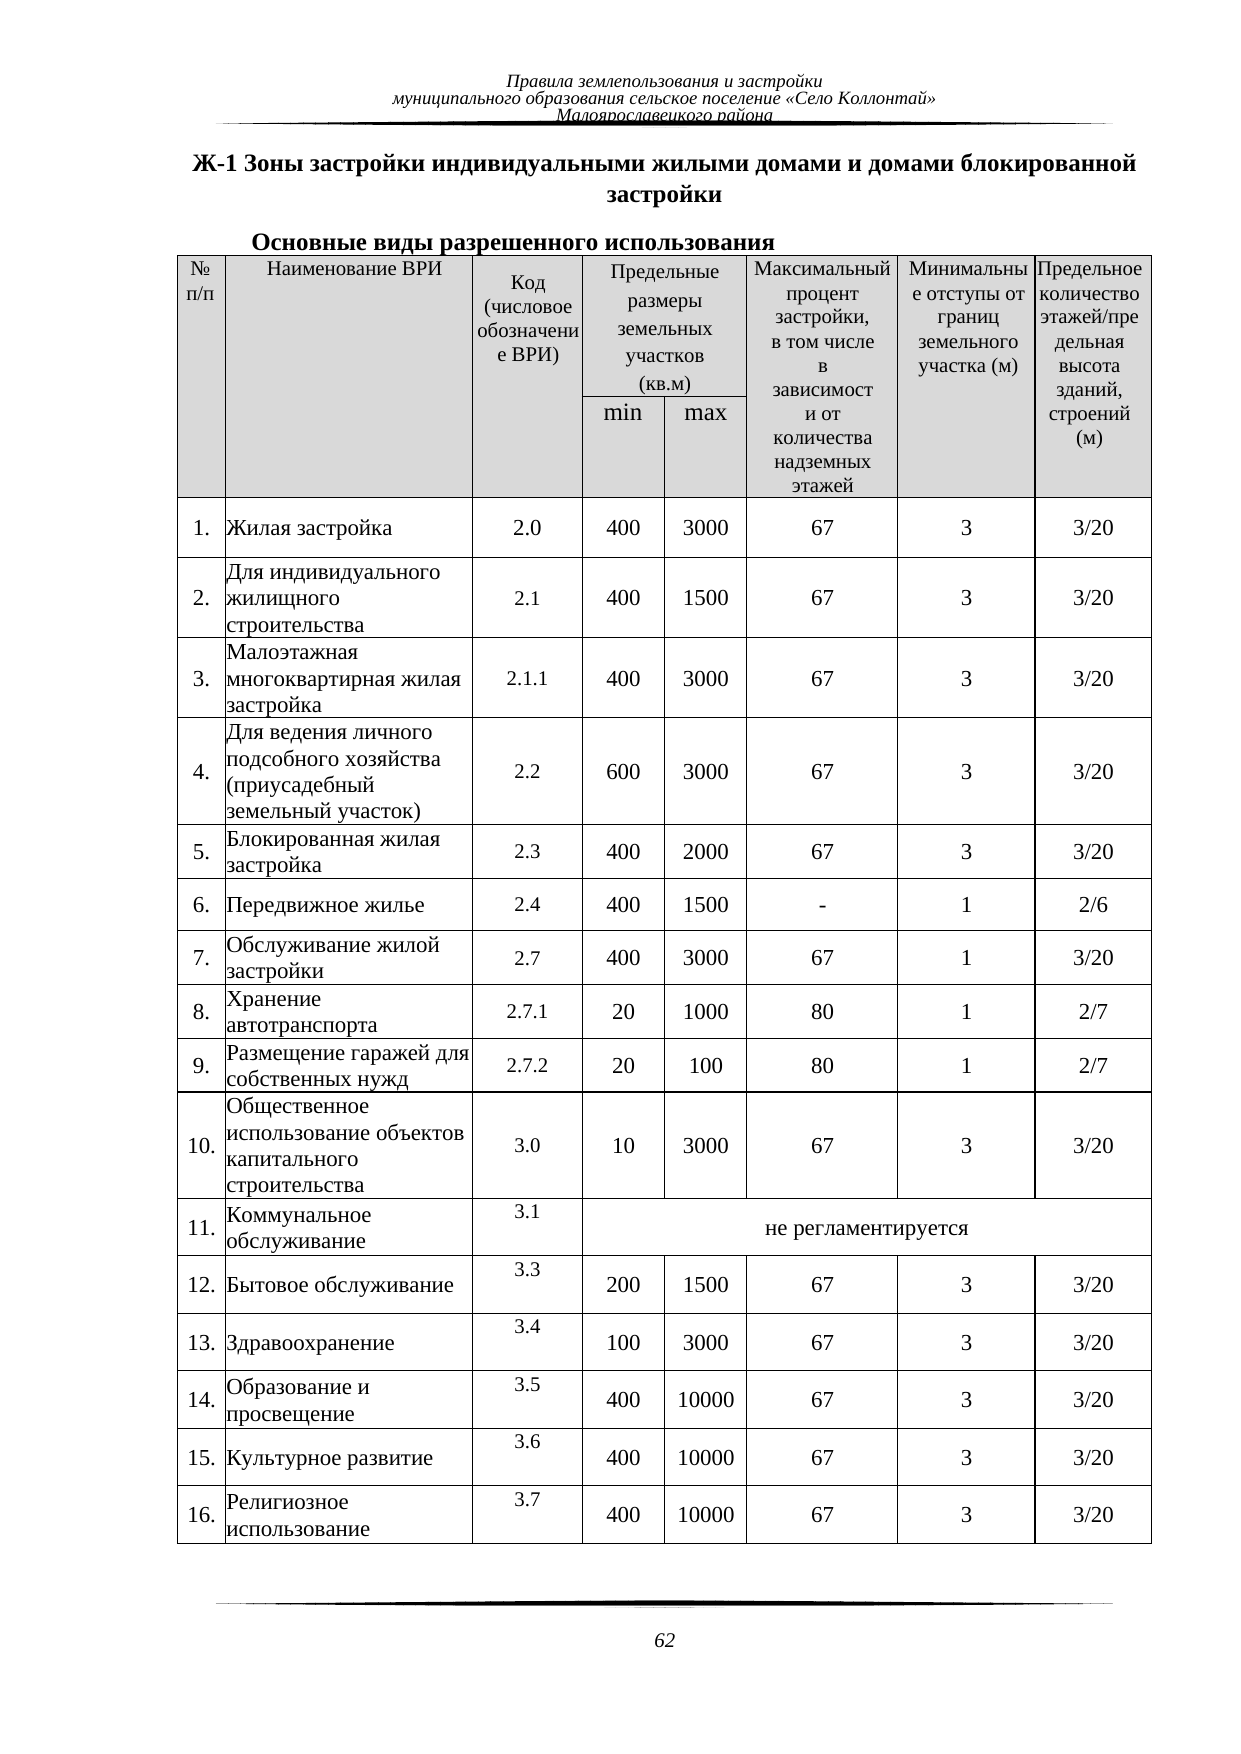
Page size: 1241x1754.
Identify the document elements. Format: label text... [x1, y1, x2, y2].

table_header № п/п [178, 256, 225, 497]
table_cell Коммунальное обслуживание [226, 1199, 472, 1255]
table_cell 10. [178, 1093, 225, 1198]
table_header Предельные размеры земельных участков (кв.м) [583, 256, 746, 396]
table_cell 10000 [665, 1486, 746, 1543]
table_cell Обслуживание жилой застройки [226, 931, 472, 984]
table_cell 10000 [665, 1371, 746, 1428]
table_cell 3/20 [1036, 558, 1151, 637]
table_cell 2/7 [1036, 1039, 1151, 1091]
table_cell 2.0 [473, 498, 582, 557]
table_cell max [665, 397, 746, 497]
table_cell 400 [583, 638, 664, 717]
table_cell не регламентируется [583, 1199, 1151, 1255]
table_cell 400 [583, 825, 664, 877]
table_cell 2.7 [473, 931, 582, 984]
table_cell 3.3 [473, 1256, 582, 1313]
table_header Наименование ВРИ [226, 256, 472, 497]
table_cell 3/20 [1036, 825, 1151, 877]
table_cell 1 [898, 879, 1034, 930]
table_cell 3.7 [473, 1486, 582, 1543]
table_cell 13. [178, 1314, 225, 1370]
table_cell 2.4 [473, 879, 582, 930]
table_cell 3/20 [1036, 638, 1151, 717]
table_cell Передвижное жилье [226, 879, 472, 930]
table_cell 3 [898, 558, 1034, 637]
table_cell 1. [178, 498, 225, 557]
table_cell 3000 [665, 1093, 746, 1198]
table_cell 2/6 [1036, 879, 1151, 930]
table_cell 8. [178, 985, 225, 1038]
table_cell 67 [747, 638, 897, 717]
table_cell 200 [583, 1256, 664, 1313]
table_cell 2. [178, 558, 225, 637]
table_cell Образование и просвещение [226, 1371, 472, 1428]
table_cell Для индивидуального жилищного строительства [226, 558, 472, 637]
table_cell 400 [583, 1371, 664, 1428]
table_cell 3.4 [473, 1314, 582, 1370]
table_cell Малоэтажная многоквартирная жилая застройка [226, 638, 472, 717]
table_cell 3 [898, 1371, 1034, 1428]
table_cell 3.6 [473, 1429, 582, 1485]
table_cell 3. [178, 638, 225, 717]
table_cell Бытовое обслуживание [226, 1256, 472, 1313]
table_cell 2.7.1 [473, 985, 582, 1038]
table_cell 67 [747, 498, 897, 557]
table_cell Хранение автотранспорта [226, 985, 472, 1038]
table_cell 6. [178, 879, 225, 930]
table_cell 67 [747, 1256, 897, 1313]
table_cell 67 [747, 558, 897, 637]
table_cell 400 [583, 558, 664, 637]
table_cell 67 [747, 718, 897, 824]
table_cell 2.1.1 [473, 638, 582, 717]
table_cell 16. [178, 1486, 225, 1543]
table_cell Блокированная жилая застройка [226, 825, 472, 877]
table_cell 67 [747, 1486, 897, 1543]
table_cell 3000 [665, 498, 746, 557]
table_cell 4. [178, 718, 225, 824]
table_cell 3 [898, 825, 1034, 877]
table_cell 1 [898, 1039, 1034, 1091]
table_cell Здравоохранение [226, 1314, 472, 1370]
table_header Предельное количество этажей/предельная высота зданий, строений (м) [1036, 256, 1151, 497]
table_cell 3000 [665, 1314, 746, 1370]
table_cell 600 [583, 718, 664, 824]
table_cell 3/20 [1036, 718, 1151, 824]
table_cell 3/20 [1036, 1256, 1151, 1313]
table_cell Жилая застройка [226, 498, 472, 557]
picture [215, 1600, 1113, 1608]
table_cell 3 [898, 1256, 1034, 1313]
table_cell 3000 [665, 718, 746, 824]
text Ж-1 Зоны застройки индивидуальными жилыми домами и домами блокированной застройки [177, 148, 1152, 208]
table_cell Культурное развитие [226, 1429, 472, 1485]
table_cell 3 [898, 498, 1034, 557]
table_cell 2000 [665, 825, 746, 877]
table_cell 3 [898, 1093, 1034, 1198]
table_cell Для ведения личного подсобного хозяйства (приусадебный земельный участок) [226, 718, 472, 824]
table_cell 3 [898, 718, 1034, 824]
table_header Код (числовое обозначение ВРИ) [473, 256, 582, 497]
table_cell 3000 [665, 638, 746, 717]
table_cell 400 [583, 879, 664, 930]
table_cell 67 [747, 1314, 897, 1370]
table_cell 3/20 [1036, 1093, 1151, 1198]
table_cell 15. [178, 1429, 225, 1485]
table_cell 67 [747, 1093, 897, 1198]
table_cell 2.1 [473, 558, 582, 637]
table_cell 80 [747, 1039, 897, 1091]
table_cell 5. [178, 825, 225, 877]
table_cell 20 [583, 1039, 664, 1091]
table_cell min [583, 397, 664, 497]
table_cell 20 [583, 985, 664, 1038]
table_cell 9. [178, 1039, 225, 1091]
table_cell 2/7 [1036, 985, 1151, 1038]
table_cell 3000 [665, 931, 746, 984]
table_cell 1500 [665, 879, 746, 930]
table_cell 7. [178, 931, 225, 984]
table_cell 400 [583, 931, 664, 984]
table_cell 12. [178, 1256, 225, 1313]
table_cell 3 [898, 638, 1034, 717]
text Основные виды разрешенного использования [177, 227, 1152, 255]
table_cell 2.3 [473, 825, 582, 877]
table_cell 1000 [665, 985, 746, 1038]
table_cell 2.2 [473, 718, 582, 824]
table_cell 10000 [665, 1429, 746, 1485]
table_cell 2.7.2 [473, 1039, 582, 1091]
table_cell 3.1 [473, 1199, 582, 1255]
table_cell 3/20 [1036, 1371, 1151, 1428]
table_cell 3/20 [1036, 498, 1151, 557]
table_cell 1 [898, 931, 1034, 984]
table_cell 3/20 [1036, 1429, 1151, 1485]
table_cell Общественное использование объектов капитального строительства [226, 1093, 472, 1198]
table_cell 3 [898, 1486, 1034, 1543]
table_cell 3.0 [473, 1093, 582, 1198]
table_cell 3.5 [473, 1371, 582, 1428]
table_cell 3/20 [1036, 931, 1151, 984]
table_cell 67 [747, 825, 897, 877]
table_cell 100 [665, 1039, 746, 1091]
table_cell 1500 [665, 558, 746, 637]
table_cell 400 [583, 498, 664, 557]
table_cell 1500 [665, 1256, 746, 1313]
picture [215, 119, 1113, 128]
table_cell 3 [898, 1429, 1034, 1485]
table_cell 80 [747, 985, 897, 1038]
table_cell 1 [898, 985, 1034, 1038]
table_header Максимальный процент застройки, в том числе в зависимости от количества надземных этажей [747, 256, 897, 497]
table_cell 100 [583, 1314, 664, 1370]
table_cell 10 [583, 1093, 664, 1198]
table_cell 67 [747, 931, 897, 984]
table_cell 3/20 [1036, 1314, 1151, 1370]
table_cell 3 [898, 1314, 1034, 1370]
table_cell 11. [178, 1199, 225, 1255]
table_cell 3/20 [1036, 1486, 1151, 1543]
table_cell 67 [747, 1371, 897, 1428]
table_cell 14. [178, 1371, 225, 1428]
table_cell - [747, 879, 897, 930]
table_cell 400 [583, 1429, 664, 1485]
table_header Минимальные отступы от границ земельного участка (м) [898, 256, 1034, 497]
table_cell 400 [583, 1486, 664, 1543]
table_cell Размещение гаражей для собственных нужд [226, 1039, 472, 1091]
table_cell 67 [747, 1429, 897, 1485]
table_cell Религиозное использование [226, 1486, 472, 1543]
